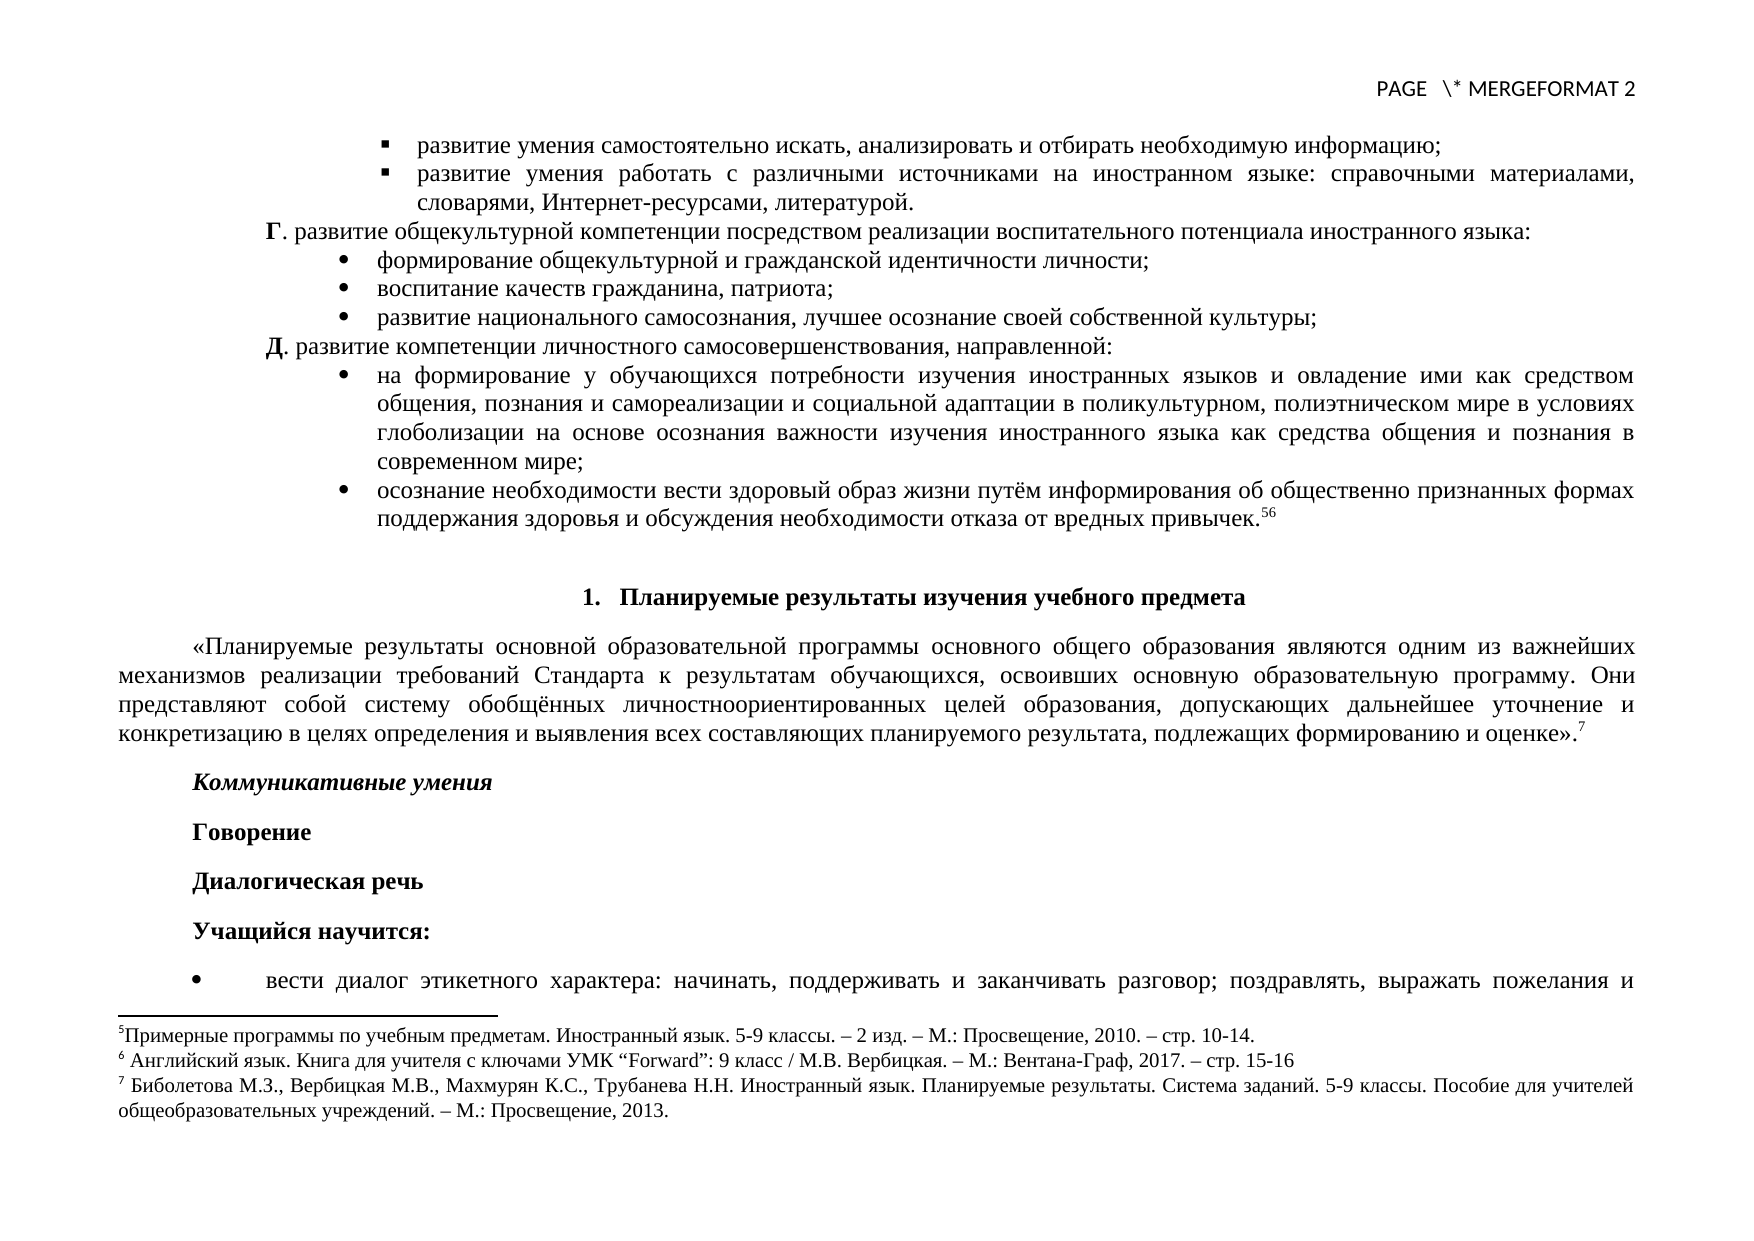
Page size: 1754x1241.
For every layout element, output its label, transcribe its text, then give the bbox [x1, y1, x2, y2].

list осознание необходимости вести здоровый образ жизни путём информирования об общественно признанных формах поддержания здоровья и обсуждения необходимости отказа от вредных привычек. [339, 475, 1636, 532]
list на формирование у обучающихся потребности изучения иностранных языков и овладение ими как средством общения, познания и самореализации и социальной адаптации в поликультурном, полиэтническом мире в условиях глоболизации на основе осознания важности изучения иностранного языка как средства общения и познания в современном мире; [339, 360, 1636, 475]
text Говорение [118, 817, 1636, 846]
text Коммуникативные умения [118, 767, 1636, 796]
list развитие национального самосознания, лучшее осознание своей собственной культуры; [339, 302, 1636, 331]
text Учащийся научится: [118, 916, 1636, 945]
list развитие умения самостоятельно искать, анализировать и отбирать необходимую информацию; [379, 130, 1636, 158]
list воспитание качеств гражданина, патриота; [339, 273, 1636, 302]
list Планируемые результаты изучения учебного предмета [192, 582, 1636, 611]
text Д. развитие компетенции личностного самосовершенствования, направленной: [192, 331, 1636, 360]
list формирование общекультурной и гражданской идентичности личности; [339, 245, 1636, 273]
text Г. развитие общекультурной компетенции посредством реализации воспитательного потенциала иностранного языка: [192, 216, 1636, 245]
text Диалогическая речь [118, 866, 1636, 895]
text «Планируемые результаты основной образовательной программы основного общего образования являются одним из важнейших механизмов реализации требований Стандарта к результатам обучающихся, освоивших основную образовательную программу. Они представляют собой систему обобщённых личностноориентированных целей образования, допускающих дальнейшее уточнение и конкретизацию в целях определения и выявления всех составляющих планируемого результата, подлежащих формированию и оценке». [118, 631, 1636, 746]
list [118, 966, 1636, 994]
list развитие умения работать с различными источниками на иностранном языке: справочными материалами, словарями, Интернет-ресурсами, литературой. [379, 158, 1636, 216]
